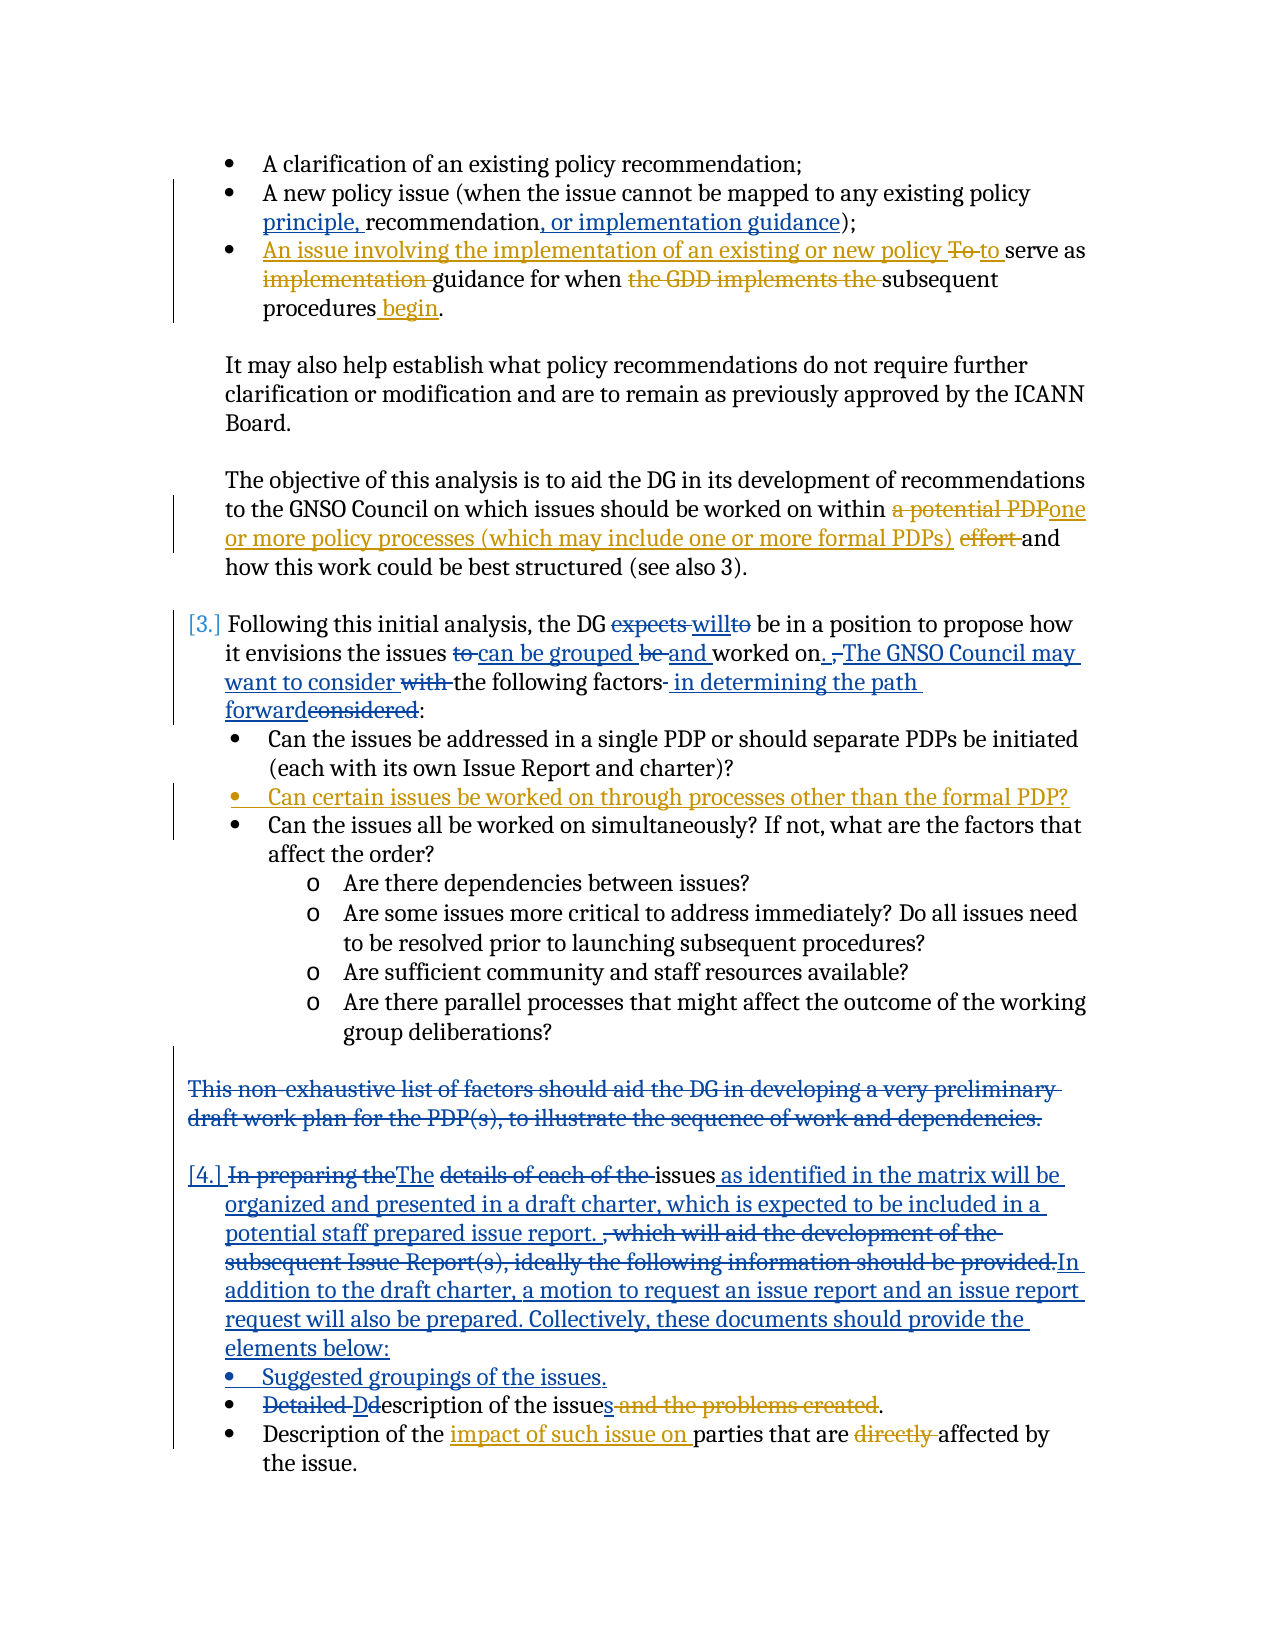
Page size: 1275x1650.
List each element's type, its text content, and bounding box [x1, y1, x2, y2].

list Are sufficient community and staff resources available? [306, 957, 1087, 987]
list A new policy issue (when the issue cannot be mapped to any existing policy recommendation); [225, 179, 1087, 236]
list Following this initial analysis, the DG be in a position to propose how it envisions the issues worked onthe following factors: [187, 610, 1087, 725]
list serve as guidance for when subsequent procedures. [225, 236, 1087, 322]
list Description of the parties that are affected by the issue. [225, 1420, 1087, 1477]
list escription of the issue. [225, 1391, 1087, 1420]
list Are some issues more critical to address immediately? Do all issues need to be resolved prior to launching subsequent procedures? [306, 899, 1087, 957]
list A clarification of an existing policy recommendation; [225, 150, 1087, 179]
text It may also help establish what policy recommendations do not require further clarification or modification and are to remain as previously approved by the ICANN Board. [225, 351, 1087, 437]
list issues [187, 1161, 1087, 1362]
list Are there parallel processes that might affect the outcome of the working group deliberations? [306, 987, 1087, 1046]
list Can the issues be addressed in a single PDP or should separate PDPs be initiated (each with its own Issue Report and charter)? [231, 725, 1087, 782]
list Can the issues all be worked on simultaneously? If not, what are the factors that affect the order? [231, 811, 1087, 869]
list Are there dependencies between issues? [306, 869, 1087, 899]
text The objective of this analysis is to aid the DG in its development of recommendations to the GNSO Council on which issues should be worked on within and how this work could be best structured (see also 3). [225, 466, 1087, 581]
